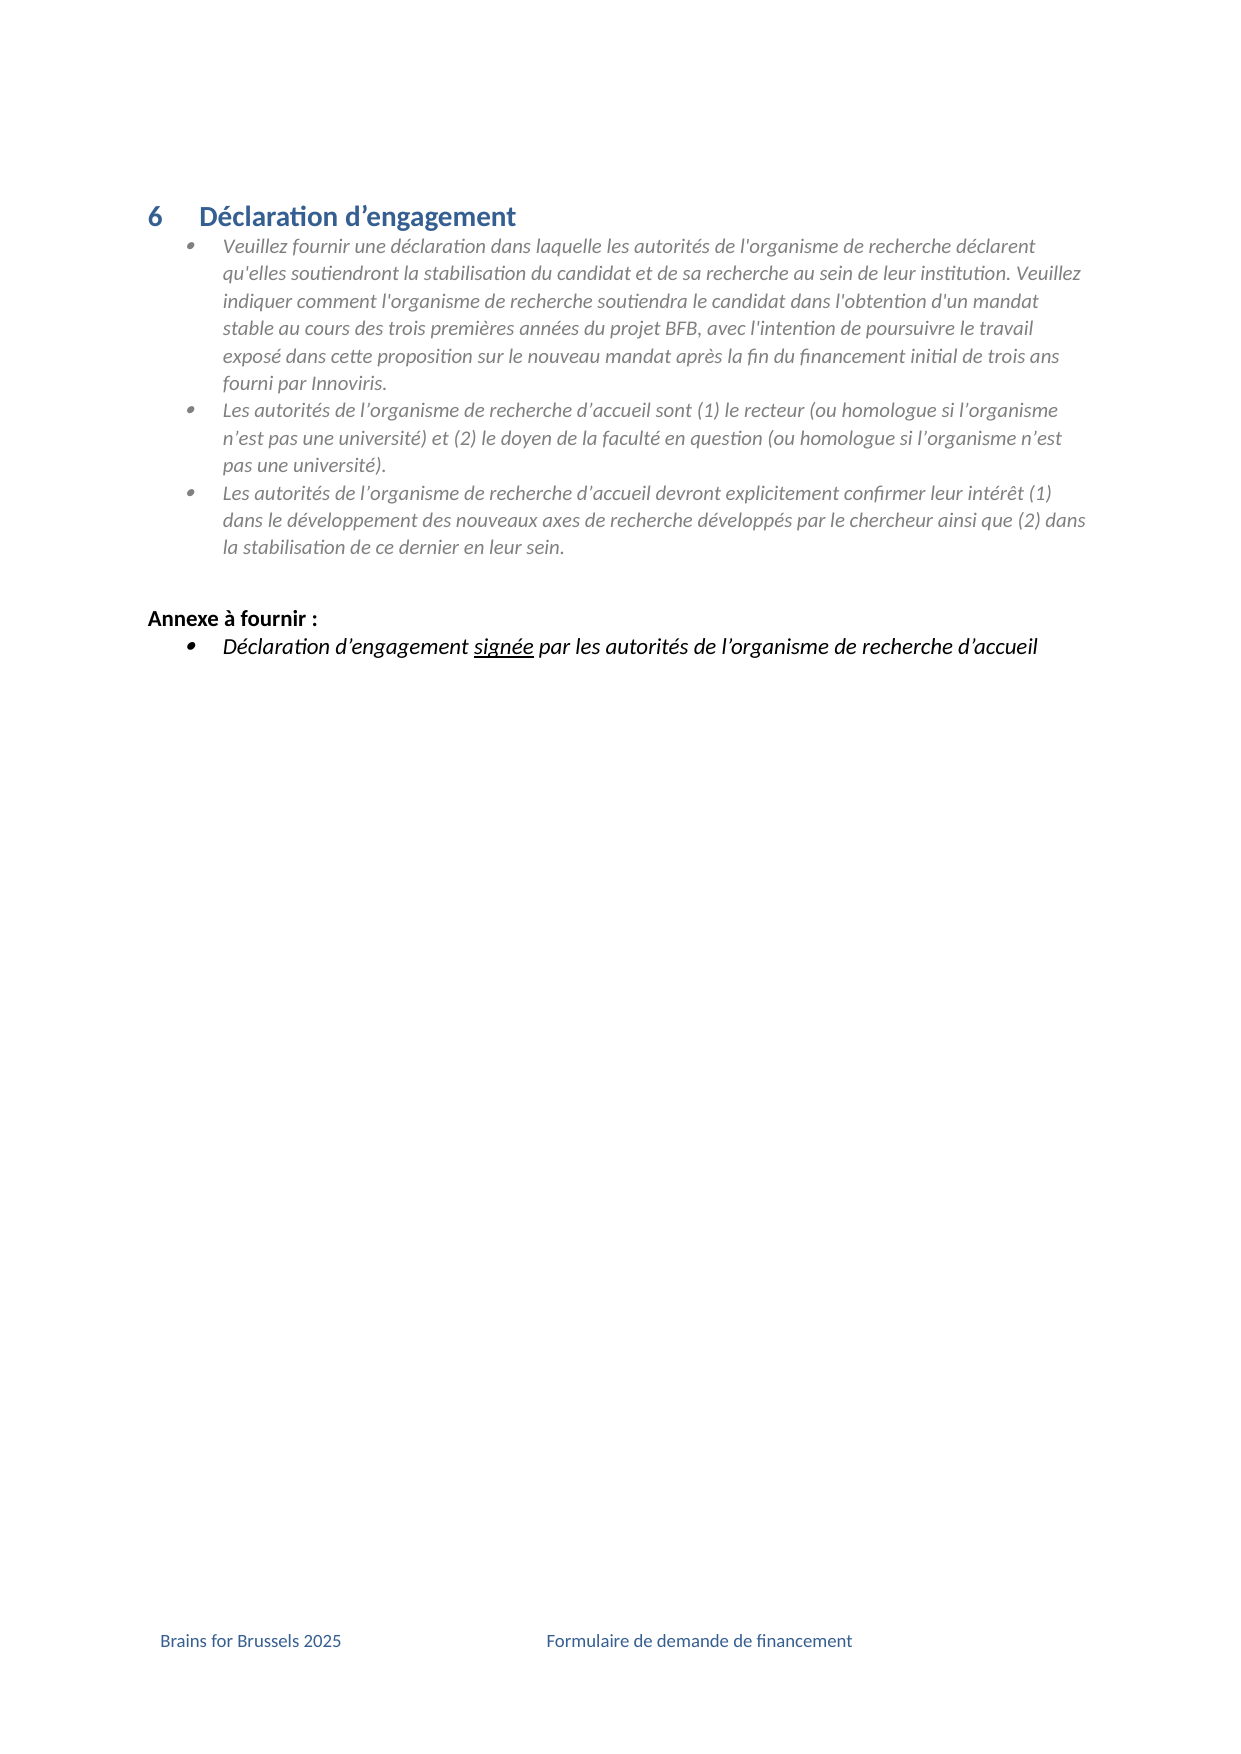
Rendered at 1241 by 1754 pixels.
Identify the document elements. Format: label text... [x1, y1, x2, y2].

list Les autorités de l’organisme de recherche d’accueil devront explicitement confirmer leur intérêt (1) dans le développement des nouveaux axes de recherche développés par le chercheur ainsi que (2) dans la stabilisation de ce dernier en leur sein. [185, 480, 1093, 560]
list Les autorités de l’organisme de recherche d’accueil sont (1) le recteur (ou homologue si l’organisme n’est pas une université) et (2) le doyen de la faculté en question (ou homologue si l’organisme n’est pas une université). [185, 398, 1093, 478]
subtitle Déclaration d’engagement [148, 198, 1093, 233]
list Déclaration d’engagement signée par les autorités de l’organisme de recherche d’accueil [185, 632, 1093, 660]
text Annexe à fournir : [148, 604, 1093, 632]
list Veuillez fournir une déclaration dans laquelle les autorités de l'organisme de recherche déclarent qu'elles soutiendront la stabilisation du candidat et de sa recherche au sein de leur institution. Veuillez indiquer comment l'organisme de recherche soutiendra le candidat dans l'obtention d'un mandat stable au cours des trois premières années du projet BFB, avec l'intention de poursuivre le travail exposé dans cette proposition sur le nouveau mandat après la fin du financement initial de trois ans fourni par Innoviris. [185, 233, 1093, 396]
